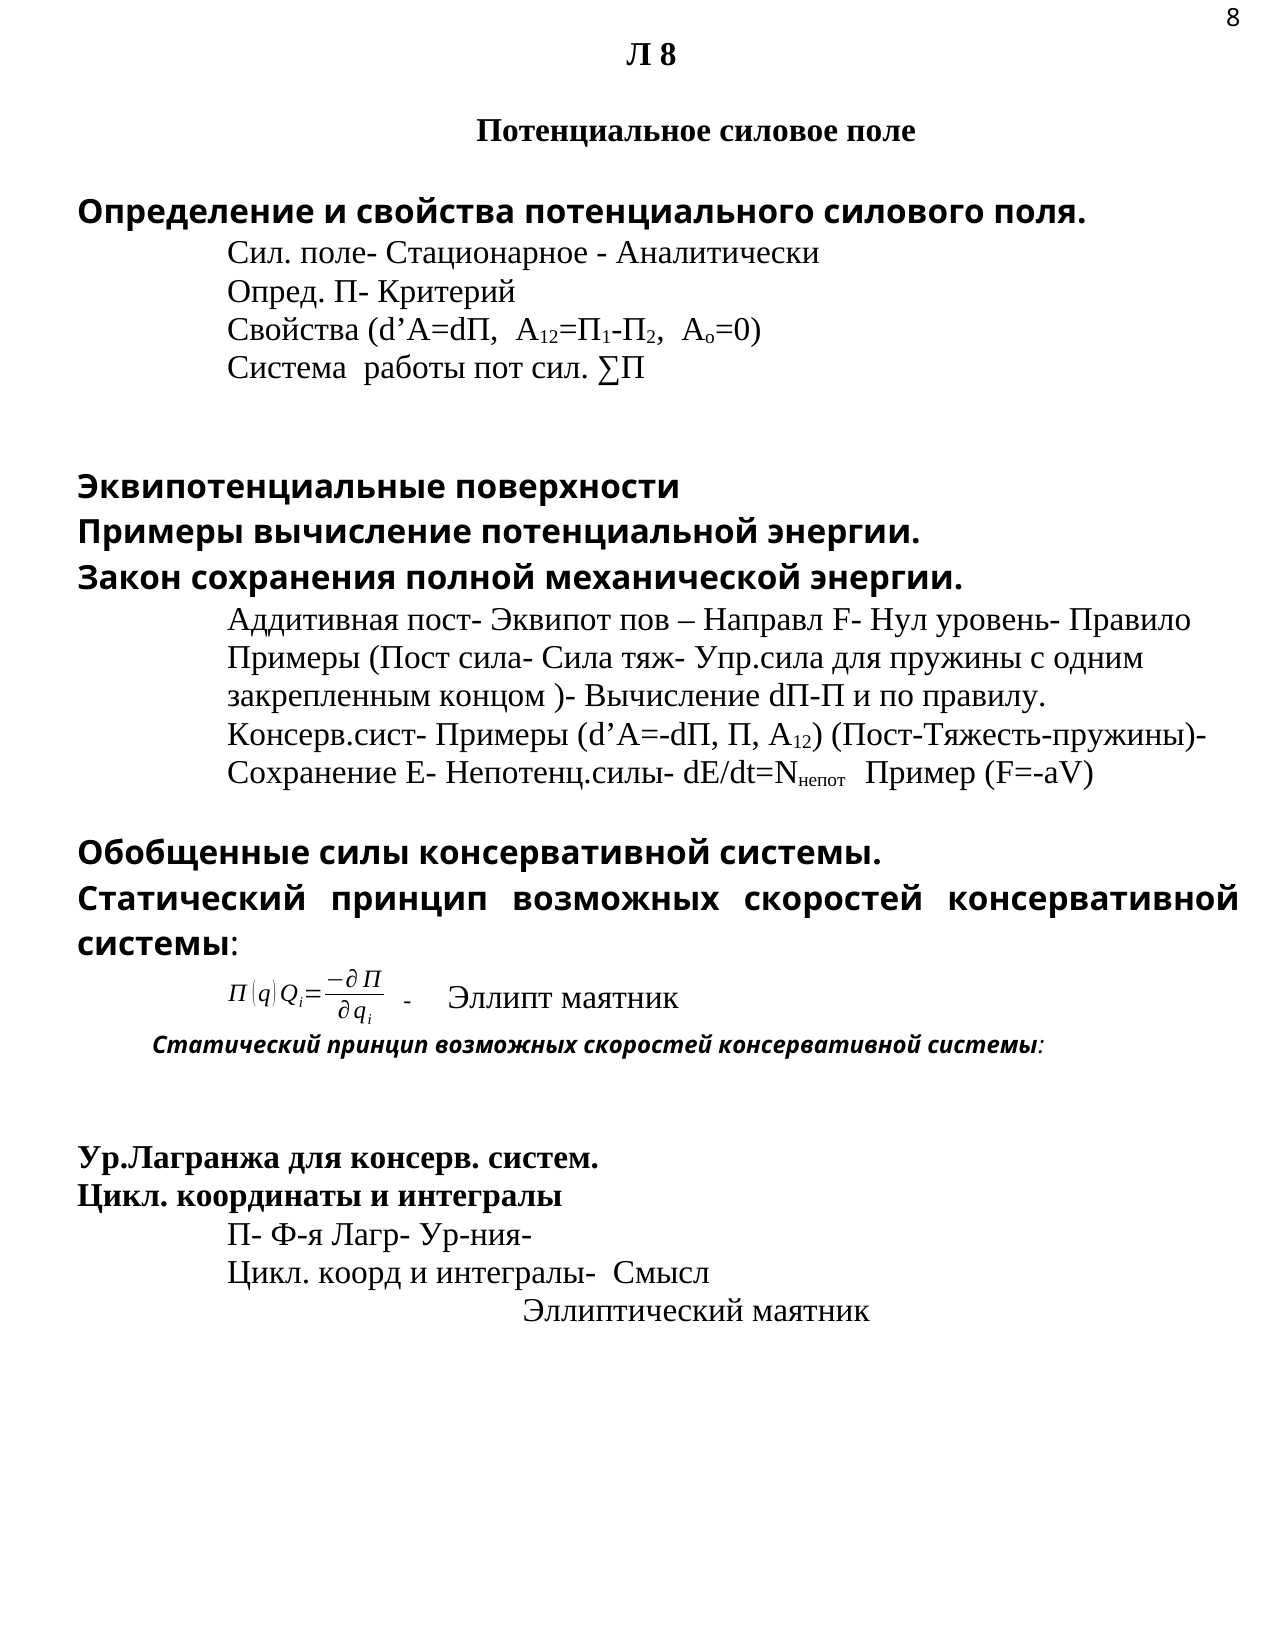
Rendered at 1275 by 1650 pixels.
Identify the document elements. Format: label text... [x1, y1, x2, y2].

text Примеры (Пост сила- Сила тяж- Упр.сила для пружины с одним закрепленным концом )- Вычисление dП-П и по правилу. [227, 637, 1240, 714]
text Статический принцип возможных скоростей консервативной системы: [77, 874, 1240, 965]
text Эквипотенциальные поверхности [77, 463, 1240, 508]
text Закон сохранения полной механической энергии. [77, 554, 1240, 599]
text Л 8 [77, 34, 1240, 72]
subtitle - Эллипт маятник [227, 965, 1240, 1028]
text Сил. поле- Стационарное - Аналитически [227, 233, 1240, 271]
text П- Ф-я Лагр- Ур-ния- [227, 1214, 1240, 1252]
text Эллиптический маятник [152, 1291, 1240, 1329]
text Цикл. коорд и интегралы- Смысл [227, 1252, 1240, 1291]
subtitle Цикл. координаты и интегралы [77, 1176, 1240, 1214]
text Примеры вычисление потенциальной энергии. [77, 508, 1240, 554]
subtitle Потенциальное силовое поле [152, 111, 1240, 149]
text Статический принцип возможных скоростей консервативной системы: [77, 1028, 1240, 1061]
subtitle Ур.Лагранжа для консерв. систем. [77, 1137, 1240, 1176]
text Определение и свойства потенциального силового поля. [77, 187, 1240, 233]
text Опред. П- Критерий [227, 271, 1240, 309]
text Обобщенные силы консервативной системы. [77, 829, 1240, 874]
text Свойства (d’A=dП, A12=П1-П2, Ao=0) [227, 309, 1240, 348]
text Консерв.сист- Примеры (d’A=-dП, П, А12) (Пост-Тяжесть-пружины)- Сохранение Е- Непотенц.силы- dE/dt=Nнепот Пример (F=-aV) [227, 714, 1240, 791]
text Аддитивная пост- Эквипот пов – Направл F- Нул уровень- Правило [227, 599, 1240, 637]
text Система работы пот сил. ∑П [227, 348, 1240, 386]
